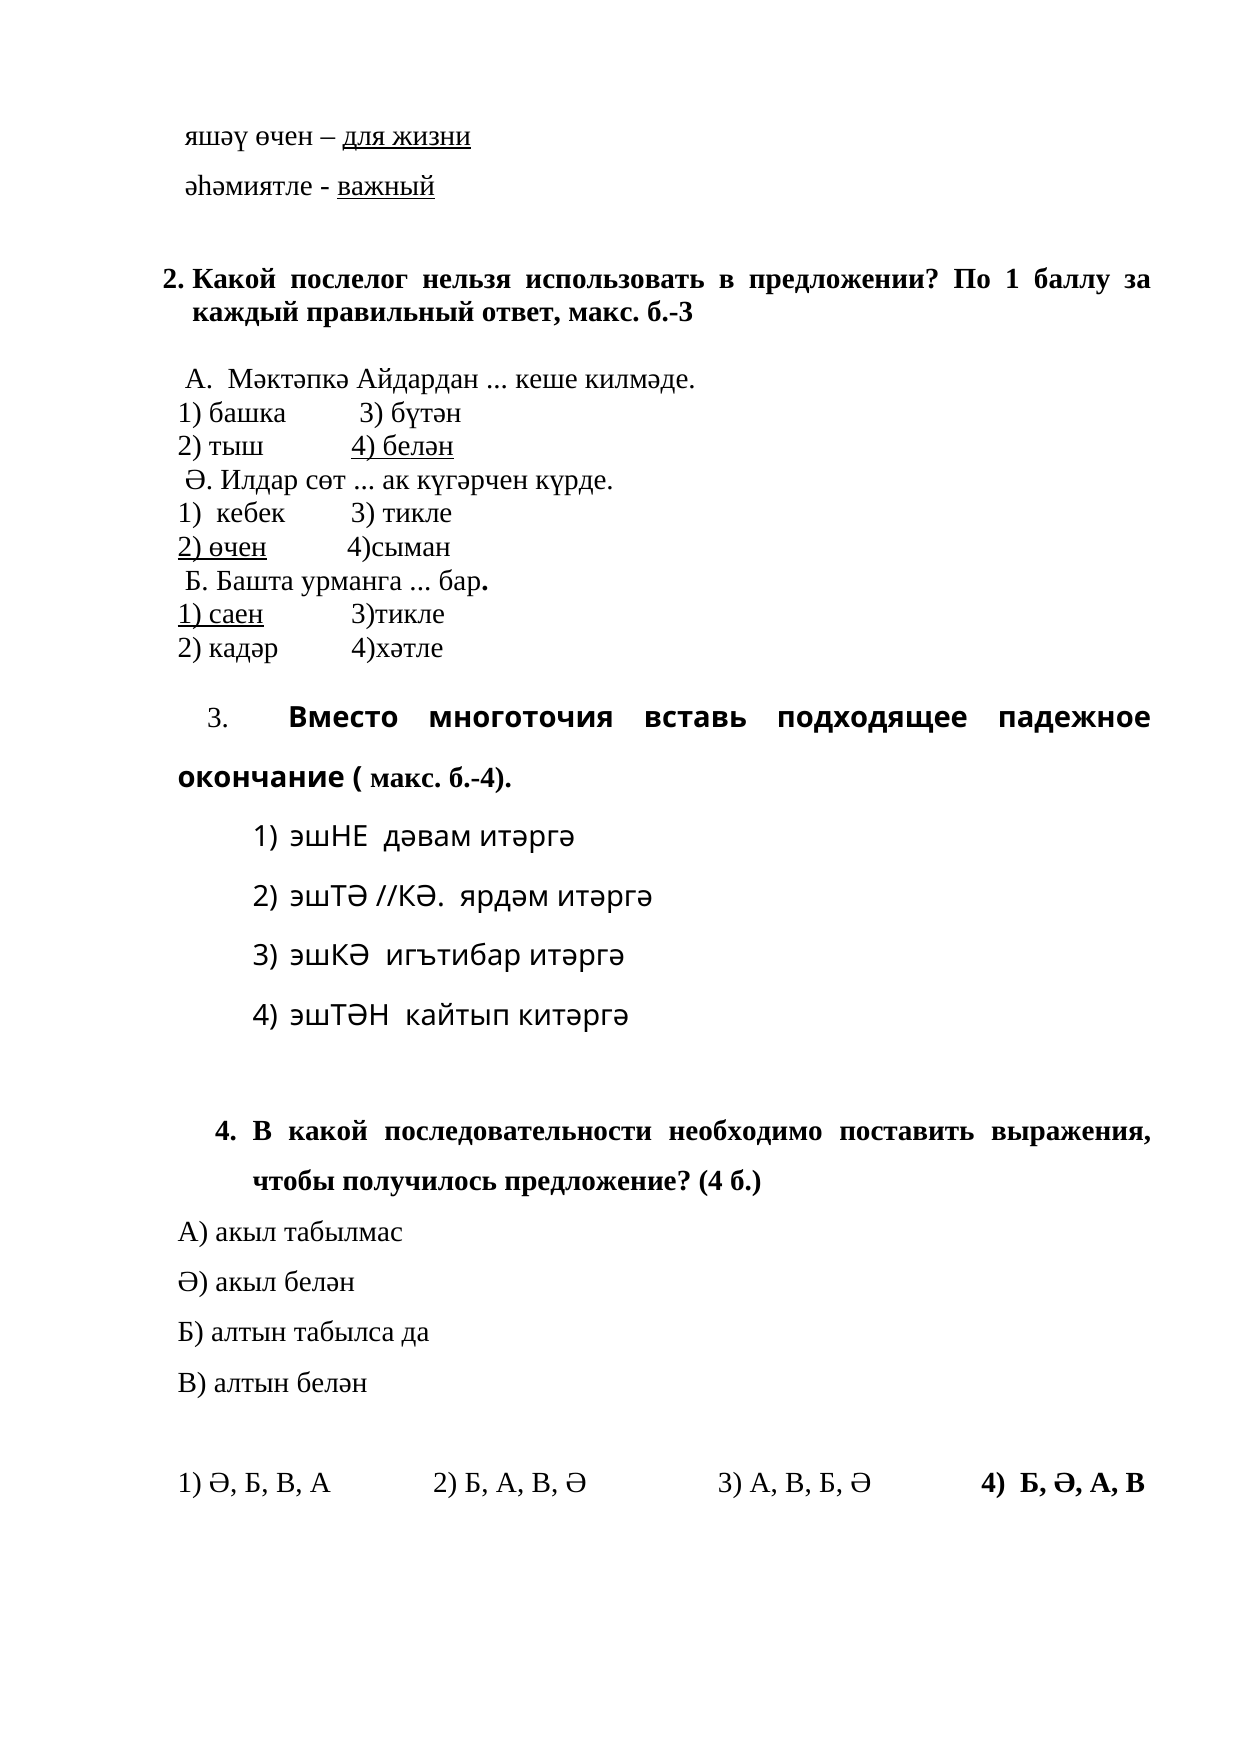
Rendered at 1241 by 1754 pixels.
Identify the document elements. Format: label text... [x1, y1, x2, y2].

list Ә) акыл белән [177, 1264, 1152, 1298]
list 1) Ә, Б, В, А 2) Б, А, В, Ә 3) А, В, Б, Ә 4) Б, Ә, А, В [177, 1465, 1152, 1499]
text яшәү өчен – для жизни [177, 118, 1152, 152]
text Ә. Илдар сөт ... ак күгәрчен күрде. [177, 462, 1152, 496]
text Б. Башта урманга ... бар. [177, 563, 1152, 596]
text 2) өчен 4)сыман [177, 529, 1152, 563]
text 2) кадәр 4)хәтле [177, 630, 1152, 663]
text А. Мәктәпкә Айдардан ... кеше килмәде. [177, 361, 1152, 395]
list В) алтын белән [177, 1365, 1152, 1398]
list В какой последовательности необходимо поставить выражения, чтобы получилось предложение? (4 б.) [215, 1113, 1152, 1197]
text 1) башка 3) бүтән [177, 395, 1152, 428]
text әһәмиятле - важный [177, 168, 1152, 202]
list Б) алтын табылса да [177, 1314, 1152, 1348]
list эшТӘ //КӘ. ярдәм итәргә [252, 875, 1152, 915]
list эшТӘН кайтып китәргә [252, 994, 1152, 1034]
list А) акыл табылмас [177, 1214, 1152, 1247]
text 2) тыш 4) белән [177, 428, 1152, 462]
list эшКӘ игътибар итәргә [252, 935, 1152, 974]
list эшНЕ дәвам итәргә [252, 816, 1152, 855]
text 1) кебек 3) тикле [177, 496, 1152, 529]
text 1) саен 3)тикле [177, 596, 1152, 630]
text 3. Вместо многоточия вставь подходящее падежное окончание ( макс. б.-4). [177, 697, 1152, 796]
list Какой послелог нельзя использовать в предложении? По 1 баллу за каждый правильный ответ, макс. б.-3 [162, 261, 1152, 328]
